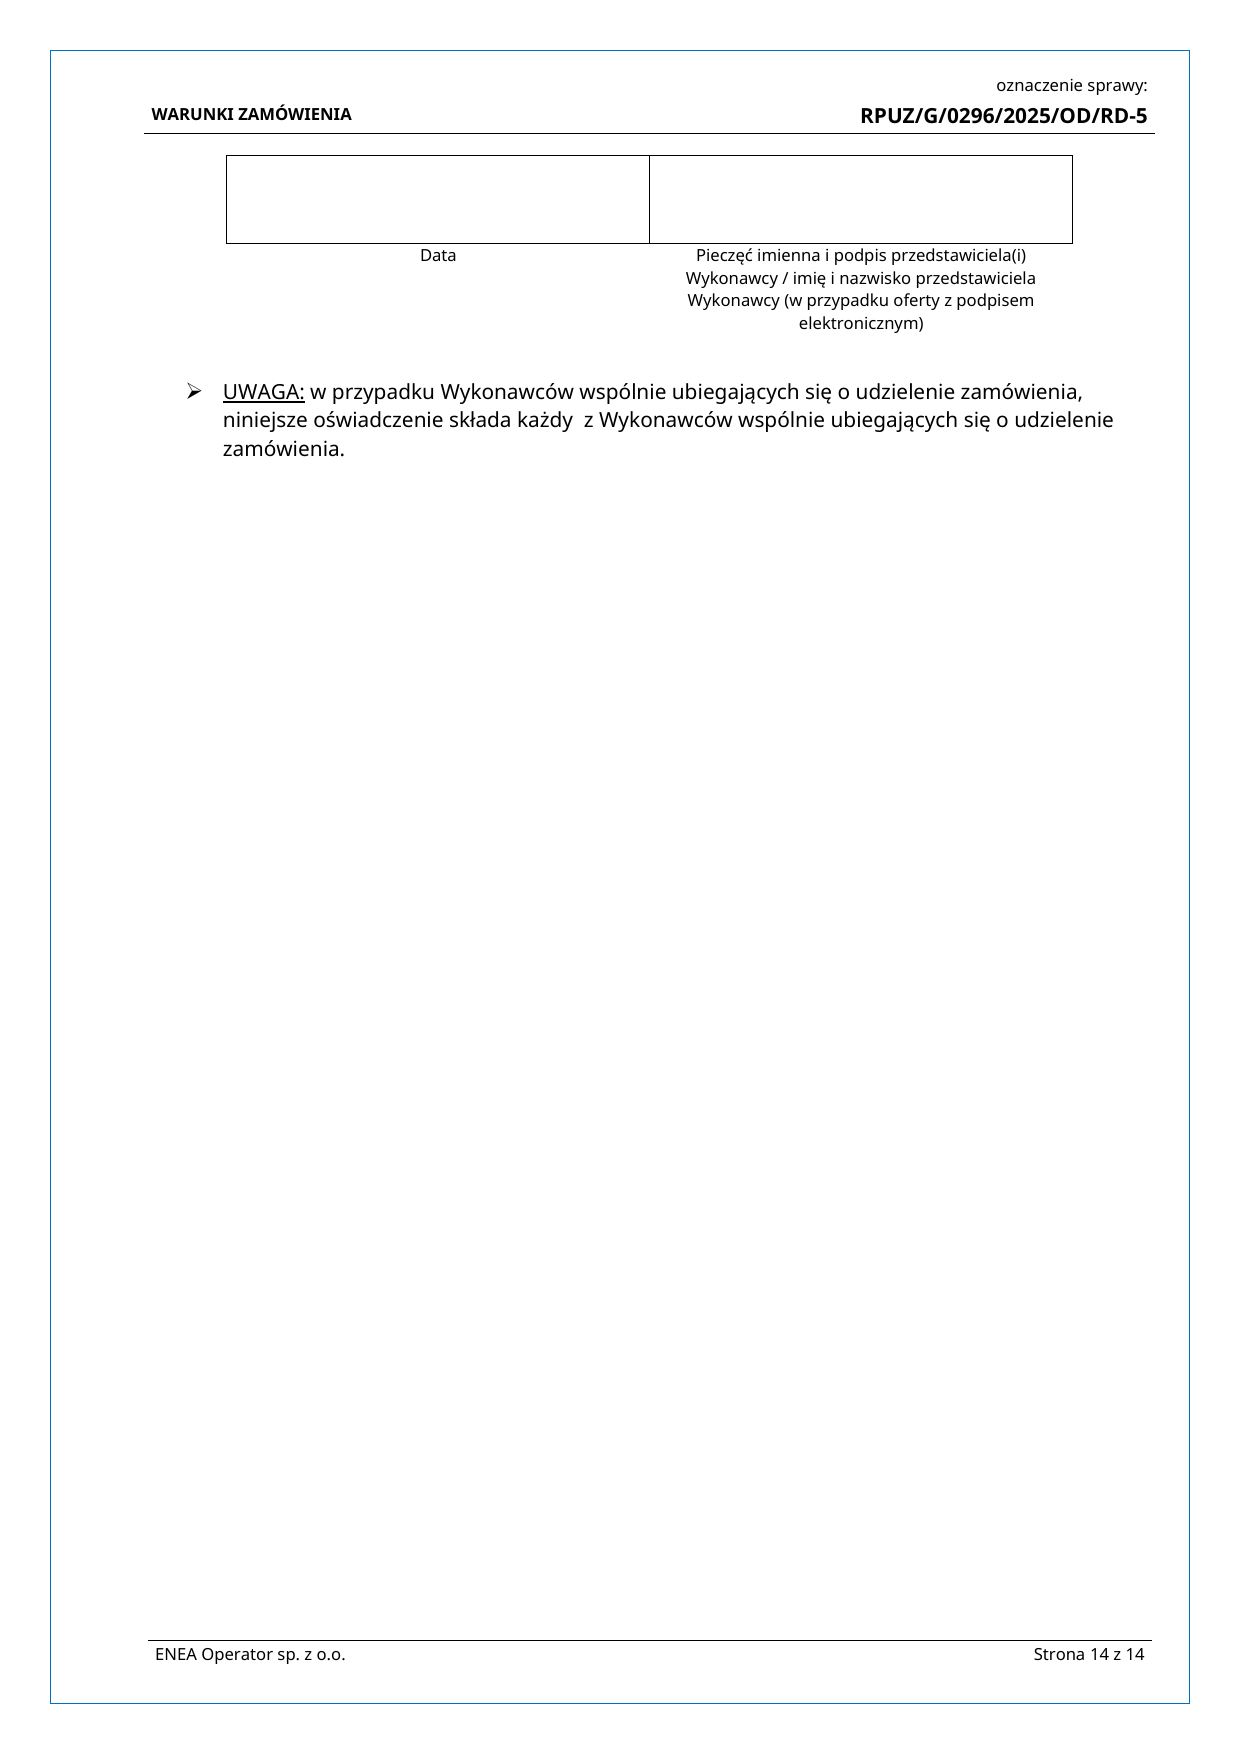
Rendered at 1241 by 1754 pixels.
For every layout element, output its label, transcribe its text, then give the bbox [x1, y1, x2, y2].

table_cell Data [227, 244, 649, 334]
table_header [227, 156, 649, 243]
table_header [650, 156, 1072, 243]
list UWAGA: w przypadku Wykonawców wspólnie ubiegających się o udzielenie zamówienia, niniejsze oświadczenie składa każdy z Wykonawców wspólnie ubiegających się o udzielenie zamówienia. [185, 377, 1152, 462]
table_cell Pieczęć imienna i podpis przedstawiciela(i) Wykonawcy / imię i nazwisko przedstawiciela Wykonawcy (w przypadku oferty z podpisem elektronicznym) [650, 244, 1072, 334]
